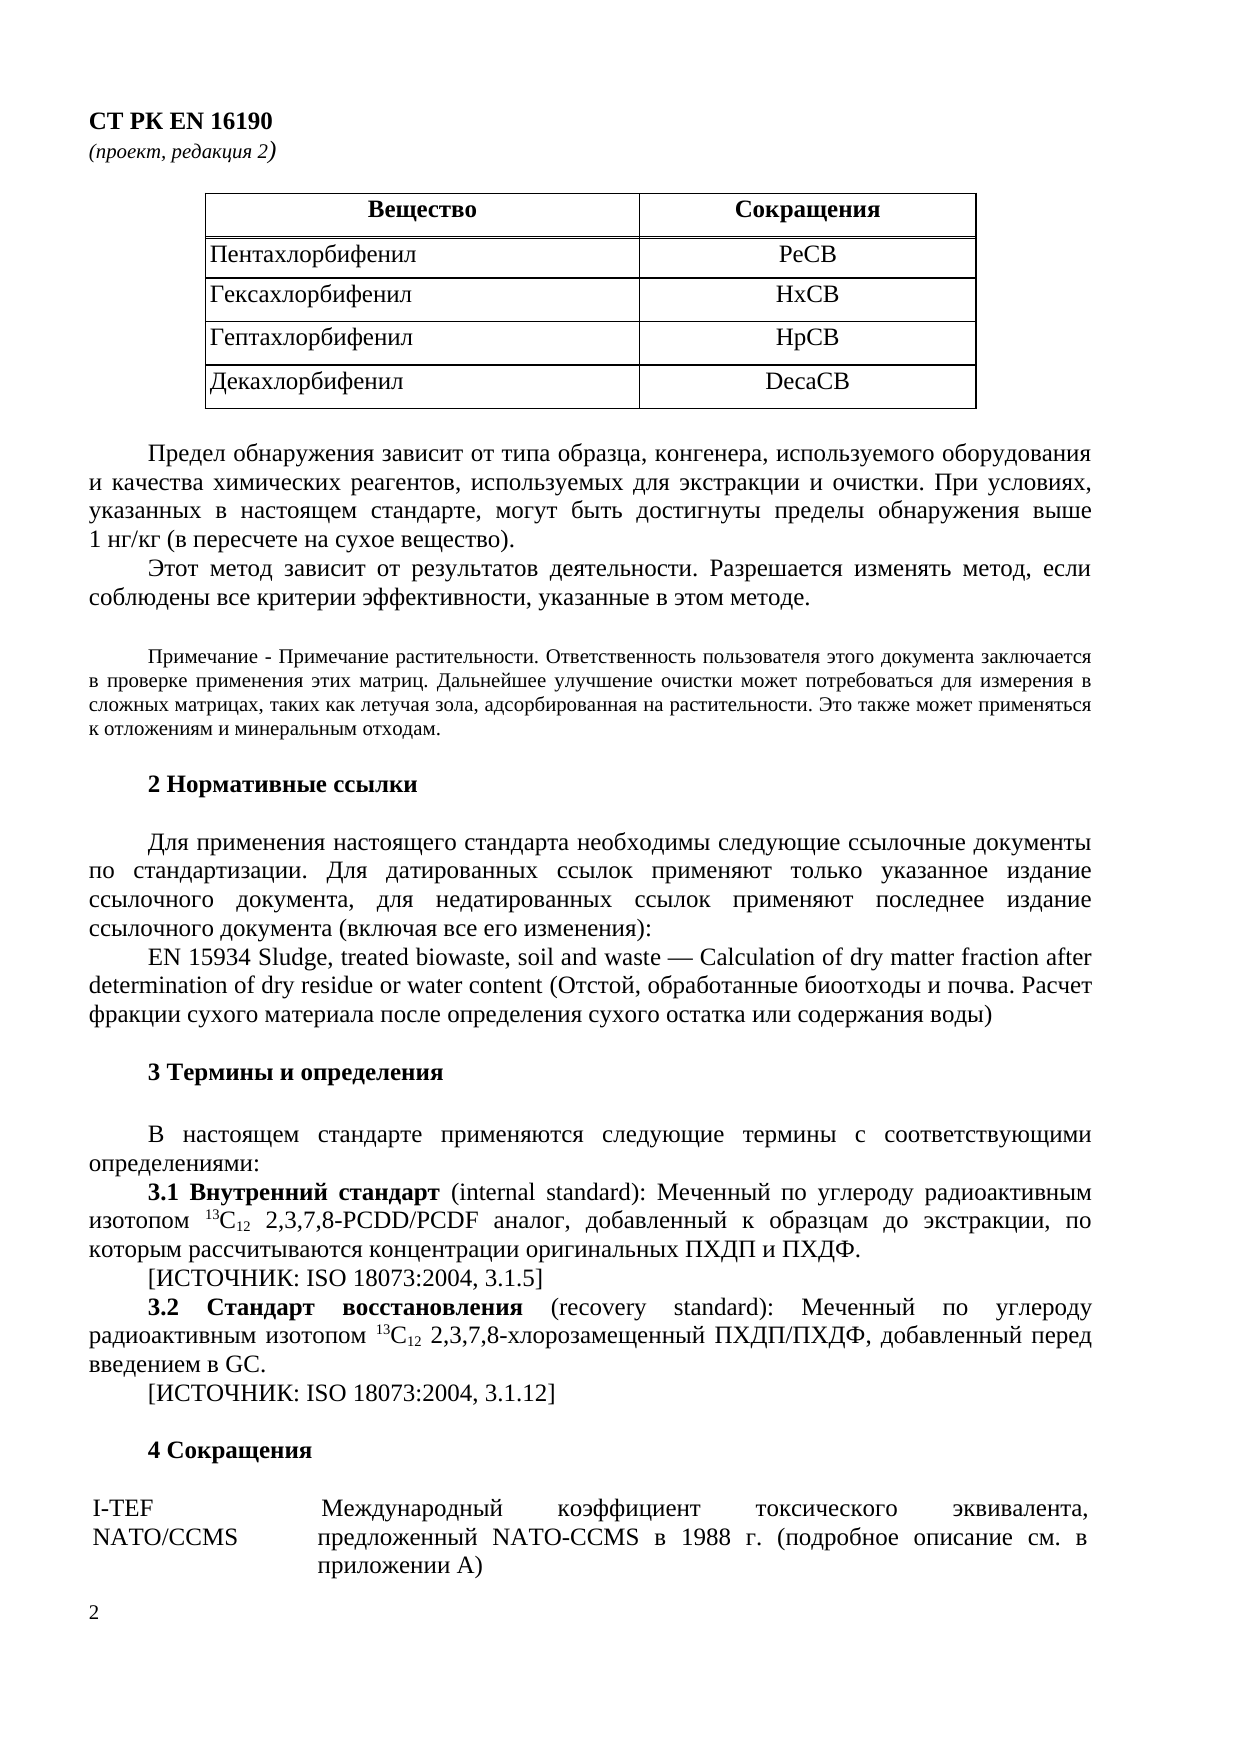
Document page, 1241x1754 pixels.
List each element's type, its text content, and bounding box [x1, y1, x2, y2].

text Примечание - Примечание растительности. Ответственность пользователя этого документа заключается в проверке применения этих матриц. Дальнейшее улучшение очистки может потребоваться для измерения в сложных матрицах, таких как летучая зола, адсорбированная на растительности. Это также может применяться к отложениям и минеральным отходам. [89, 644, 1092, 740]
table_cell Гептахлорбифенил [206, 322, 639, 364]
text Предел обнаружения зависит от типа образца, конгенера, используемого оборудования и качества химических реагентов, используемых для экстракции и очистки. При условиях, указанных в настоящем стандарте, могут быть достигнуты пределы обнаружения выше 1 нг/кг (в пересчете на сухое вещество). [89, 438, 1092, 553]
table_cell Декахлорбифенил [206, 366, 639, 408]
table_cell DecaCB [640, 366, 975, 408]
table_header Сокращения [640, 194, 975, 236]
text В настоящем стандарте применяются следующие термины с соответствующими определениями: [89, 1119, 1092, 1177]
table_cell Гексахлорбифенил [206, 279, 639, 321]
text Этот метод зависит от результатов деятельности. Разрешается изменять метод, если соблюдены все критерии эффективности, указанные в этом методе. [89, 553, 1092, 611]
text EN 15934 Sludge, treated biowaste, soil and waste — Calculation of dry matter fraction after determination of dry residue or water content (Отстой, обработанные биоотходы и почва. Расчет фракции сухого материала после определения сухого остатка или содержания воды) [89, 942, 1092, 1028]
text 4 Сокращения [89, 1436, 1092, 1464]
table_header Вещество [206, 194, 639, 236]
text 3.1 Внутренний стандарт (internal standard): Меченный по углероду радиоактивным изотопом 13С12 2,3,7,8-PCDD/PCDF аналог, добавленный к образцам до экстракции, по которым рассчитываются концентрации оригинальных ПХДП и ПХДФ. [89, 1177, 1092, 1263]
table_cell PeCB [640, 239, 975, 277]
table_header I-TEF NATO/CCMS [81, 1493, 306, 1579]
text 2 Нормативные ссылки [89, 769, 1092, 798]
table_cell Пентахлорбифенил [206, 239, 639, 277]
text 3.2 Cтандарт восстановления (recovery standard): Меченный по углероду радиоактивным изотопом 13С12 2,3,7,8-хлорозамещенный ПХДП/ПХДФ, добавленный перед введением в GC. [89, 1292, 1092, 1378]
text Для применения настоящего стандарта необходимы следующие ссылочные документы по стандартизации. Для датированных ссылок применяют только указанное издание ссылочного документа, для недатированных ссылок применяют последнее издание ссылочного документа (включая все его изменения): [89, 827, 1092, 942]
text [ИСТОЧНИК: ISO 18073:2004, 3.1.5] [89, 1263, 1092, 1292]
text 3 Термины и определения [89, 1057, 1092, 1085]
table_header Международный коэффициент токсического эквивалента, предложенный NATO-CCMS в 1988 г. (подробное описание см. в приложении A) [306, 1493, 1100, 1579]
table_cell HxCB [640, 279, 975, 321]
text [ИСТОЧНИК: ISO 18073:2004, 3.1.12] [89, 1378, 1092, 1407]
table_cell HpCB [640, 322, 975, 364]
